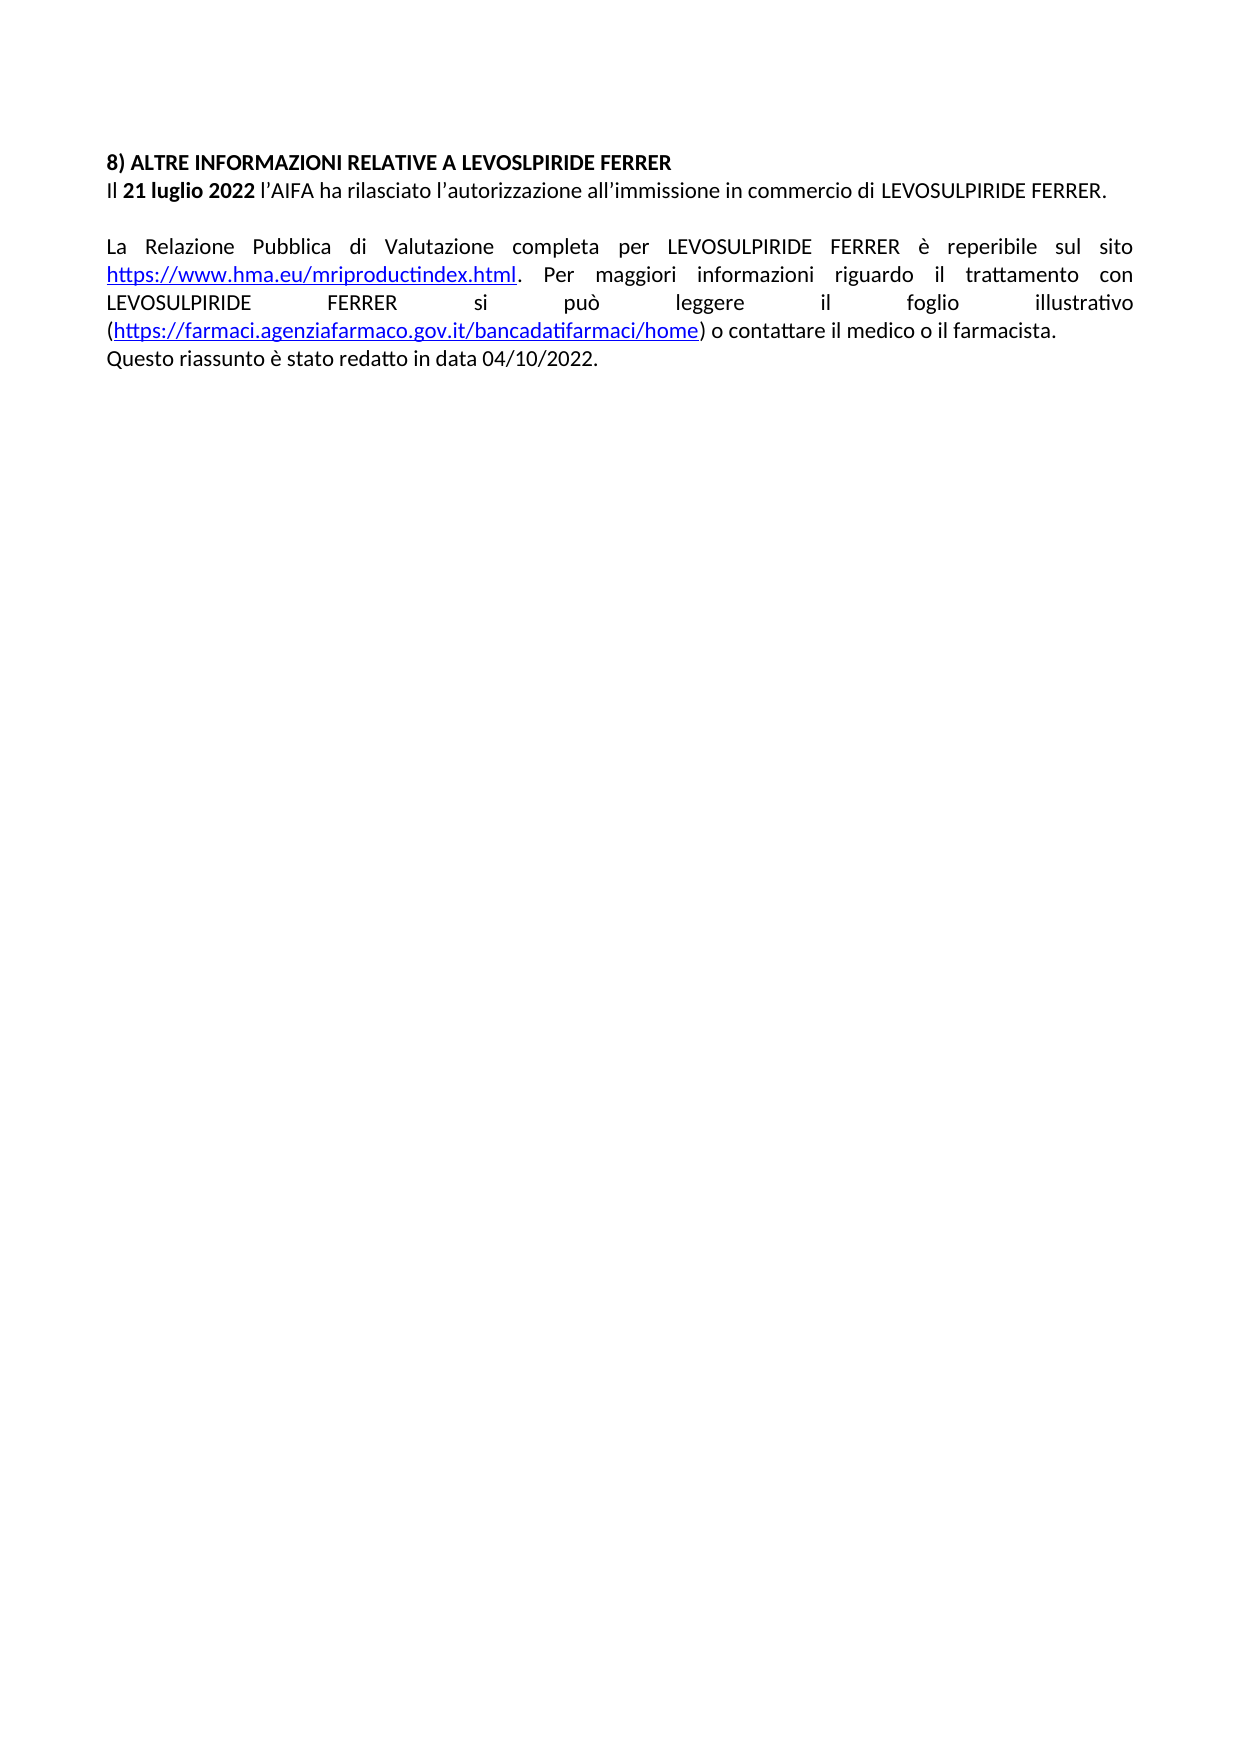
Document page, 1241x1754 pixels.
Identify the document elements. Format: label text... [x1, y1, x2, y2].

text 8) ALTRE INFORMAZIONI RELATIVE A LEVOSLPIRIDE FERRER [106, 148, 1134, 176]
text Il 21 luglio 2022 l’AIFA ha rilasciato l’autorizzazione all’immissione in commercio di LEVOSULPIRIDE FERRER. [106, 176, 1134, 204]
text Questo riassunto è stato redatto in data 04/10/2022. [106, 344, 1134, 372]
text La Relazione Pubblica di Valutazione completa per LEVOSULPIRIDE FERRER è reperibile sul sito https://www.hma.eu/mriproductindex.html. Per maggiori informazioni riguardo il trattamento con LEVOSULPIRIDE FERRER si può leggere il foglio illustrativo (https://farmaci.agenziafarmaco.gov.it/bancadatifarmaci/home) o contattare il medico o il farmacista. [106, 232, 1134, 344]
